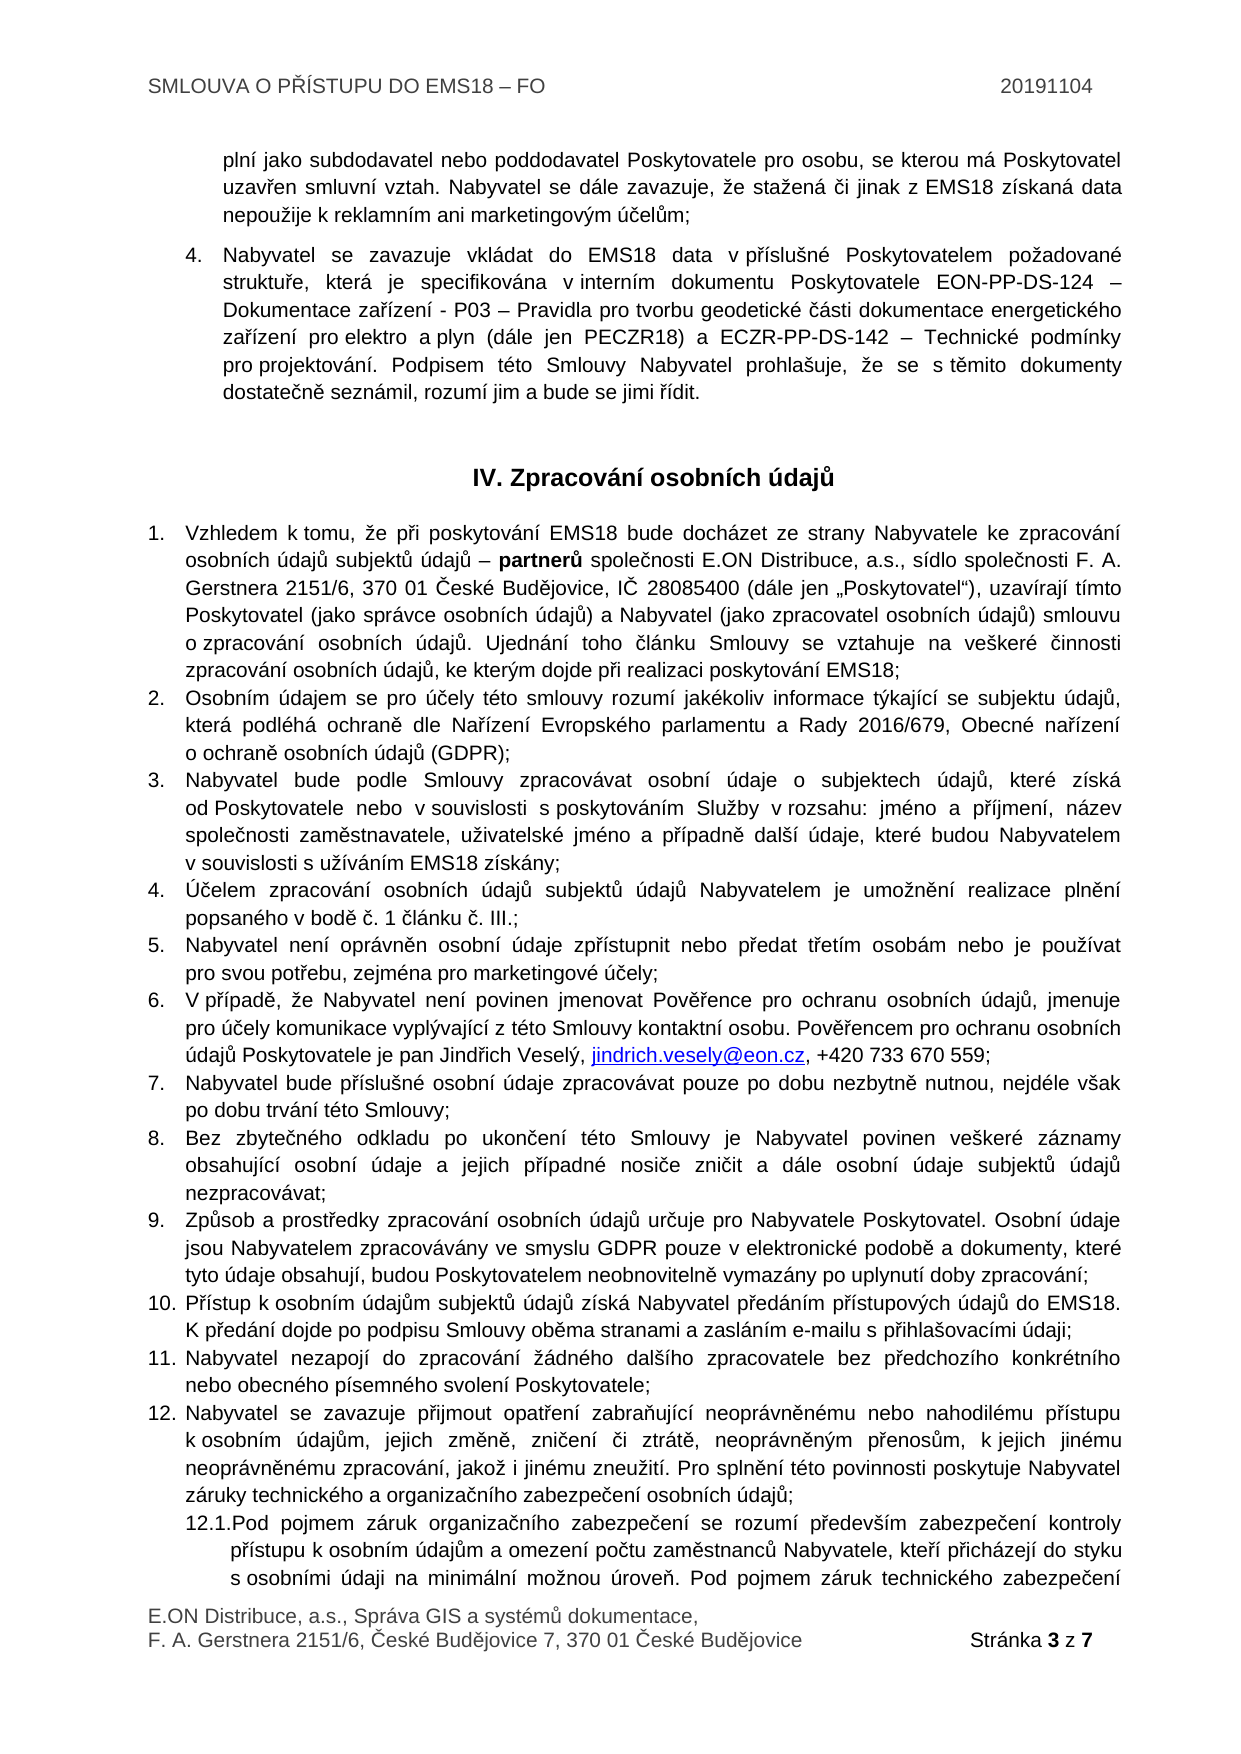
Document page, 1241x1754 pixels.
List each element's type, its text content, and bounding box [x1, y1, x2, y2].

list Vzhledem k tomu, že při poskytování EMS18 bude docházet ze strany Nabyvatele ke zpracování osobních údajů subjektů údajů – partnerů společnosti E.ON Distribuce, a.s., sídlo společnosti F. A. Gerstnera 2151/6, 370 01 České Budějovice, IČ 28085400 (dále jen „Poskytovatel“), uzavírají tímto Poskytovatel (jako správce osobních údajů) a Nabyvatel (jako zpracovatel osobních údajů) smlouvu o zpracování osobních údajů. Ujednání toho článku Smlouvy se vztahuje na veškeré činnosti zpracování osobních údajů, ke kterým dojde při realizaci poskytování EMS18; [148, 521, 1122, 682]
list Bez zbytečného odkladu po ukončení této Smlouvy je Nabyvatel povinen veškeré záznamy obsahující osobní údaje a jejich případné nosiče zničit a dále osobní údaje subjektů údajů nezpracovávat; [148, 1126, 1122, 1205]
list Účelem zpracování osobních údajů subjektů údajů Nabyvatelem je umožnění realizace plnění popsaného v bodě č. 1 článku č. III.; [148, 878, 1122, 930]
list Nabyvatel bude podle Smlouvy zpracovávat osobní údaje o subjektech údajů, které získá od Poskytovatele nebo v souvislosti s poskytováním Služby v rozsahu: jméno a příjmení, název společnosti zaměstnavatele, uživatelské jméno a případně další údaje, které budou Nabyvatelem v souvislosti s užíváním EMS18 získány; [148, 768, 1122, 875]
list Nabyvatel nezapojí do zpracování žádného dalšího zpracovatele bez předchozího konkrétního nebo obecného písemného svolení Poskytovatele; [148, 1346, 1122, 1397]
list V případě, že Nabyvatel není povinen jmenovat Pověřence pro ochranu osobních údajů, jmenuje pro účely komunikace vyplývající z této Smlouvy kontaktní osobu. Pověřencem pro ochranu osobních údajů Poskytovatele je pan Jindřich Veselý, jindrich.vesely@eon.cz, +420 733 670 559; [148, 988, 1122, 1067]
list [185, 148, 1122, 227]
text IV. Zpracování osobních údajů [185, 463, 1122, 491]
list Nabyvatel není oprávněn osobní údaje zpřístupnit nebo předat třetím osobám nebo je používat pro svou potřebu, zejména pro marketingové účely; [148, 933, 1122, 985]
list Nabyvatel se zavazuje vkládat do EMS18 data v příslušné Poskytovatelem požadované struktuře, která je specifikována v interním dokumentu Poskytovatele EON-PP-DS-124 – Dokumentace zařízení - P03 – Pravidla pro tvorbu geodetické části dokumentace energetického zařízení pro elektro a plyn (dále jen PECZR18) a ECZR-PP-DS-142 – Technické podmínky pro projektování. Podpisem této Smlouvy Nabyvatel prohlašuje, že se s těmito dokumenty dostatečně seznámil, rozumí jim a bude se jimi řídit. [185, 243, 1122, 404]
list Nabyvatel se zavazuje přijmout opatření zabraňující neoprávněnému nebo nahodilému přístupu k osobním údajům, jejich změně, zničení či ztrátě, neoprávněným přenosům, k jejich jinému neoprávněnému zpracování, jakož i jinému zneužití. Pro splnění této povinnosti poskytuje Nabyvatel záruky technického a organizačního zabezpečení osobních údajů; [148, 1401, 1122, 1507]
list Nabyvatel bude příslušné osobní údaje zpracovávat pouze po dobu nezbytně nutnou, nejdéle však po dobu trvání této Smlouvy; [148, 1071, 1122, 1122]
list Způsob a prostředky zpracování osobních údajů určuje pro Nabyvatele Poskytovatel. Osobní údaje jsou Nabyvatelem zpracovávány ve smyslu GDPR pouze v elektronické podobě a dokumenty, které tyto údaje obsahují, budou Poskytovatelem neobnovitelně vymazány po uplynutí doby zpracování; [148, 1208, 1122, 1287]
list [185, 1511, 1122, 1590]
list Osobním údajem se pro účely této smlouvy rozumí jakékoliv informace týkající se subjektu údajů, která podléhá ochraně dle Nařízení Evropského parlamentu a Rady 2016/679, Obecné nařízení o ochraně osobních údajů (GDPR); [148, 686, 1122, 765]
list Přístup k osobním údajům subjektů údajů získá Nabyvatel předáním přístupových údajů do EMS18. K předání dojde po podpisu Smlouvy oběma stranami a zasláním e-mailu s přihlašovacími údaji; [148, 1291, 1122, 1342]
